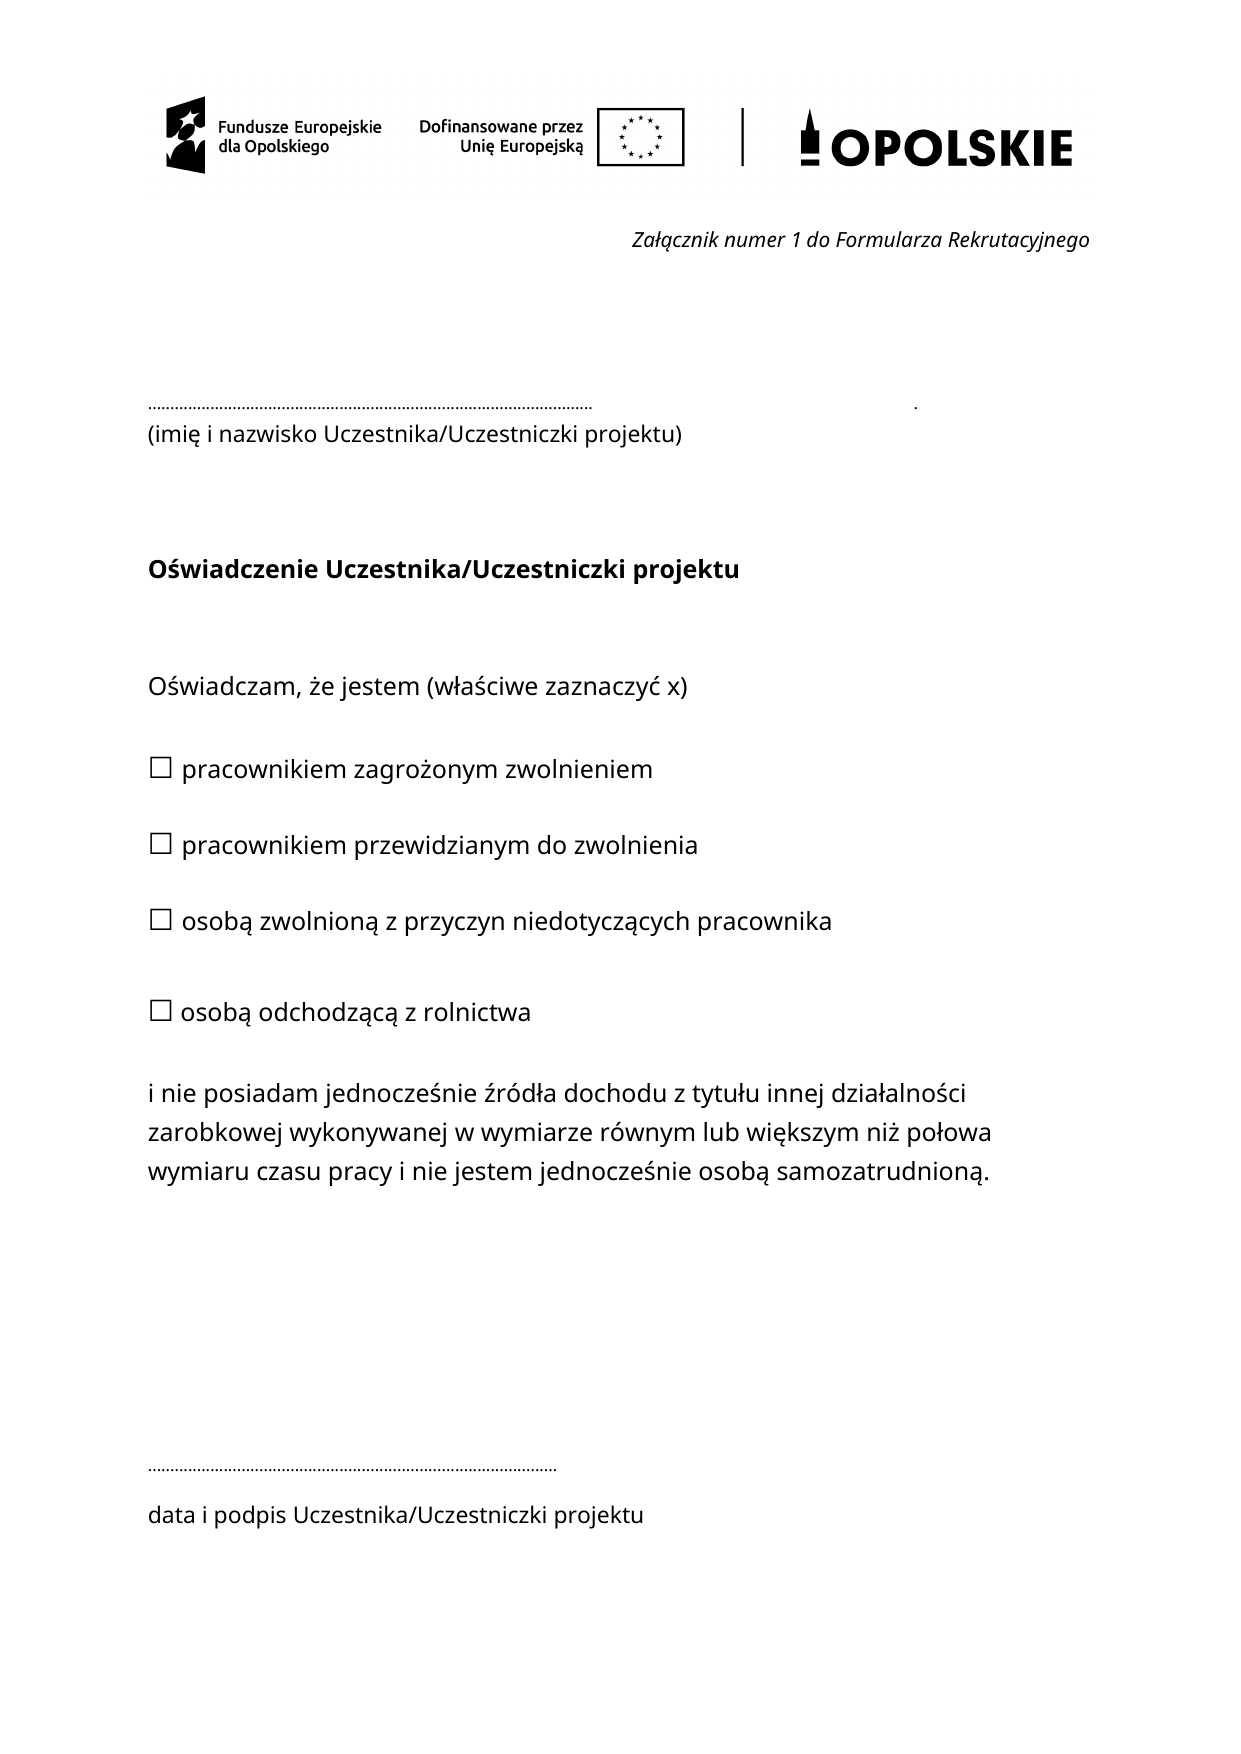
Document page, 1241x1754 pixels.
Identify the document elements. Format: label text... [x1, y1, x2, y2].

text pracownikiem zagrożonym zwolnieniem [148, 747, 1093, 819]
text pracownikiem przewidzianym do zwolnienia [148, 823, 1093, 895]
text (imię i nazwisko Uczestnika/Uczestniczki projektu) [148, 417, 1093, 449]
text .................................................................................................... . [148, 391, 1093, 414]
text i nie posiadam jednocześnie źródła dochodu z tytułu innej działalności zarobkowej wykonywanej w wymiarze równym lub większym niż połowa wymiaru czasu pracy i nie jestem jednocześnie osobą samozatrudnioną. [148, 1075, 1093, 1188]
text data i podpis Uczestnika/Uczestniczki projektu [148, 1499, 1093, 1531]
text Oświadczenie Uczestnika/Uczestniczki projektu [148, 551, 1093, 585]
text ............................................................................................ [148, 1454, 1093, 1476]
text Oświadczam, że jestem (właściwe zaznaczyć x) [148, 669, 1093, 703]
text osobą odchodzącą z rolnictwa [148, 991, 1093, 1030]
text osobą zwolnioną z przyczyn niedotyczących pracownika [148, 899, 1093, 939]
picture [147, 73, 1092, 198]
text Załącznik numer 1 do Formularza Rekrutacyjnego [148, 225, 1093, 254]
